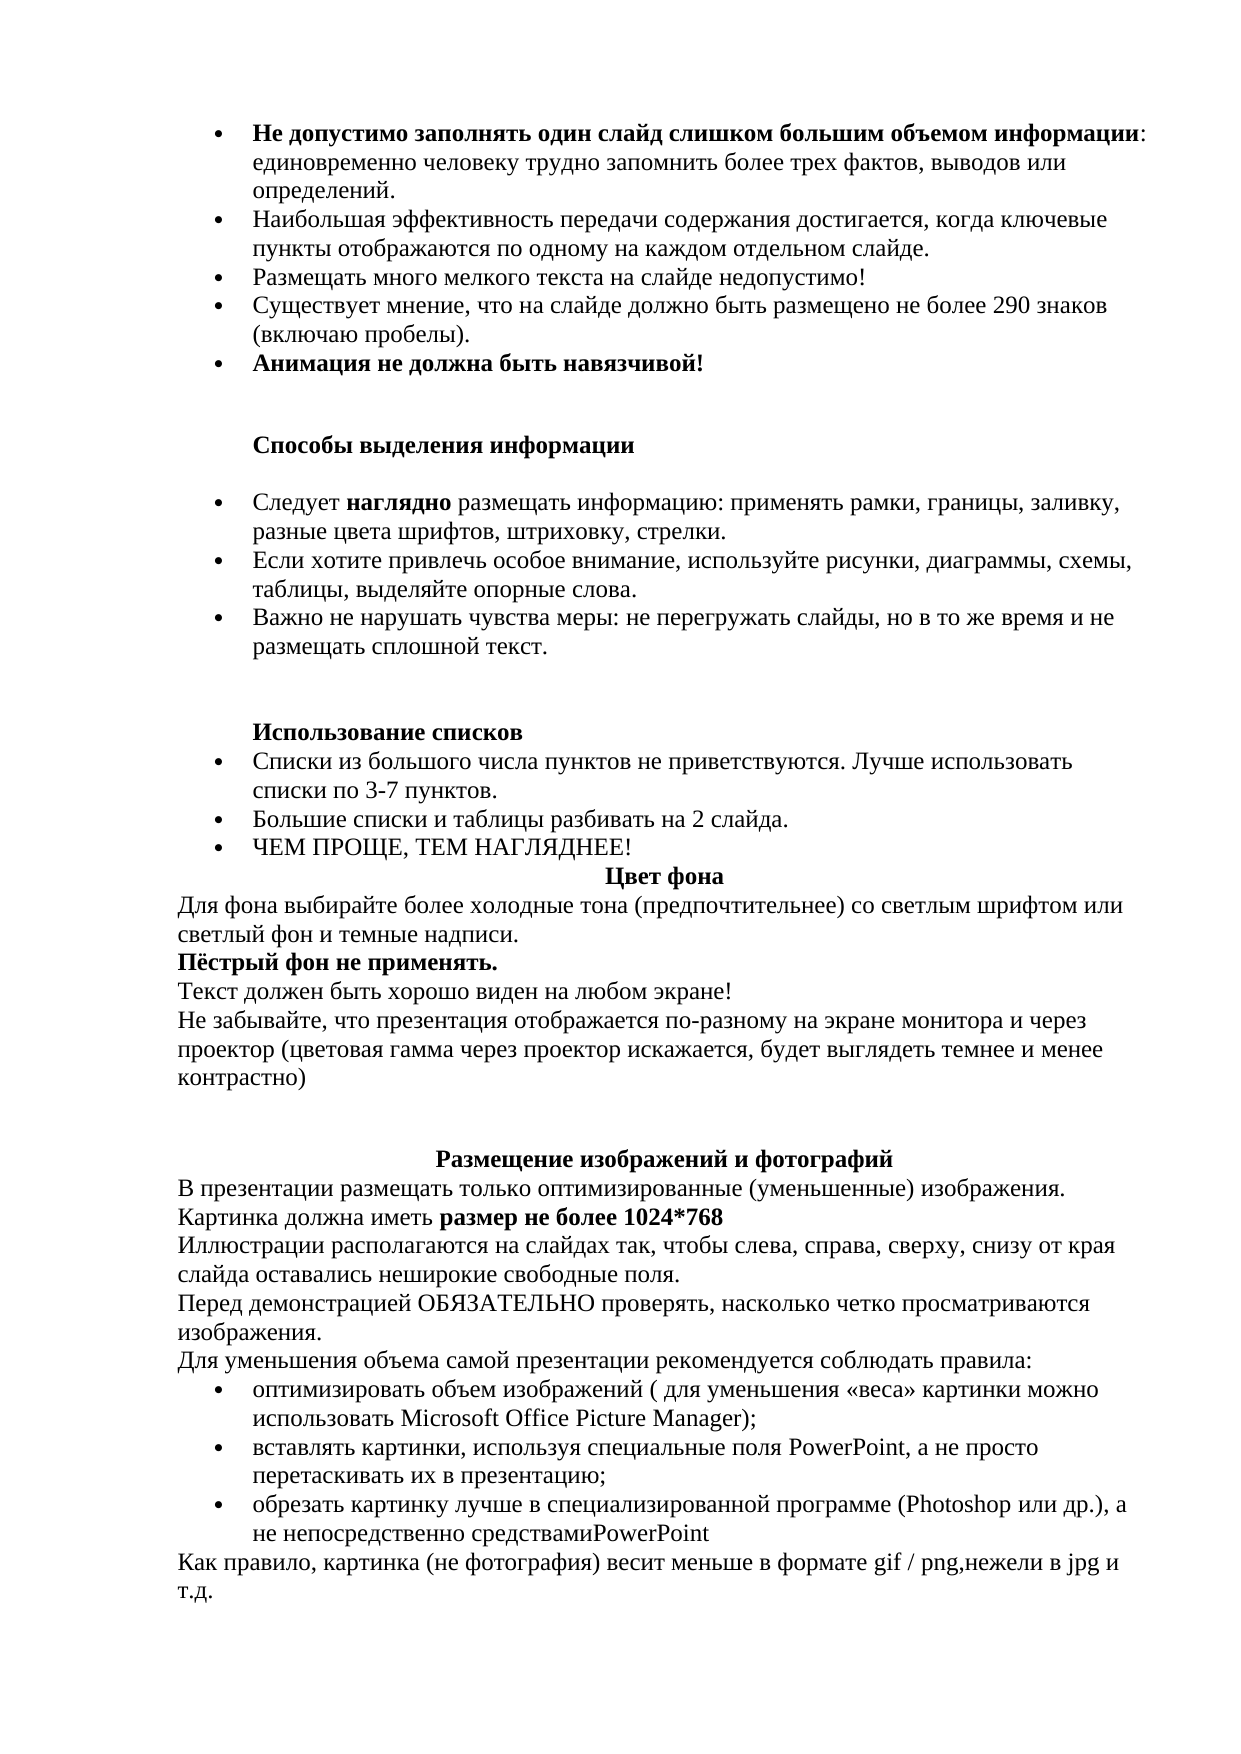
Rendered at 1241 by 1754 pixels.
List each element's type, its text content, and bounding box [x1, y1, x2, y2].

list Размещать много мелкого текста на слайде недопустимо! [215, 262, 1152, 291]
text Картинка должна иметь размер не более 1024*768 [177, 1202, 1152, 1230]
list Важно не нарушать чувства меры: не перегружать слайды, но в то же время и не размещать сплошной текст. [215, 602, 1152, 660]
text Способы выделения информации [252, 430, 1152, 459]
text Пёстрый фон не применять. [177, 947, 1152, 976]
text Текст должен быть хорошо виден на любом экране! [177, 976, 1152, 1005]
list Наибольшая эффективность передачи содержания достигается, когда ключевые пункты отображаются по одному на каждом отдельном слайде. [215, 204, 1152, 262]
list оптимизировать объем изображений ( для уменьшения «веса» картинки можно использовать Microsoft Office Picture Manager); [215, 1374, 1152, 1432]
text Не забывайте, что презентация отображается по-разному на экране монитора и через проектор (цветовая гамма через проектор искажается, будет выглядеть темнее и менее контрастно) [177, 1005, 1152, 1091]
text Для фона выбирайте более холодные тона (предпочтительнее) со светлым шрифтом или светлый фон и темные надписи. [177, 890, 1152, 947]
text Перед демонстрацией ОБЯЗАТЕЛЬНО проверять, насколько четко просматриваются изображения. [177, 1288, 1152, 1345]
list Не допустимо заполнять один слайд слишком большим объемом информации: единовременно человеку трудно запомнить более трех фактов, выводов или определений. [215, 118, 1152, 204]
text Размещение изображений и фотографий [177, 1144, 1152, 1173]
list Анимация не должна быть навязчивой! [215, 348, 1152, 377]
list Существует мнение, что на слайде должно быть размещено не более 290 знаков (включаю пробелы). [215, 291, 1152, 348]
text В презентации размещать только оптимизированные (уменьшенные) изображения. [177, 1173, 1152, 1202]
text Для уменьшения объема самой презентации рекомендуется соблюдать правила: [177, 1345, 1152, 1374]
list Следует наглядно размещать информацию: применять рамки, границы, заливку, разные цвета шрифтов, штриховку, стрелки. [215, 487, 1152, 545]
text Цвет фона [177, 861, 1152, 890]
list обрезать картинку лучше в специализированной программе (Photoshop или др.), а не непосредственно средствамиPowerPoint [215, 1489, 1152, 1547]
text Использование списков [252, 717, 1152, 746]
list Если хотите привлечь особое внимание, используйте рисунки, диаграммы, схемы, таблицы, выделяйте опорные слова. [215, 545, 1152, 602]
list Списки из большого числа пунктов не приветствуются. Лучше использовать списки по 3-7 пунктов. [215, 746, 1152, 804]
list ЧЕМ ПРОЩЕ, ТЕМ НАГЛЯДНЕЕ! [215, 832, 1152, 861]
text Иллюстрации располагаются на слайдах так, чтобы слева, справа, сверху, снизу от края слайда оставались неширокие свободные поля. [177, 1230, 1152, 1288]
list Большие списки и таблицы разбивать на 2 слайда. [215, 804, 1152, 832]
list вставлять картинки, используя специальные поля PowerPoint, а не просто перетаскивать их в презентацию; [215, 1432, 1152, 1489]
text Как правило, картинка (не фотография) весит меньше в формате gif / png,нежели в jpg и т.д. [177, 1547, 1152, 1604]
